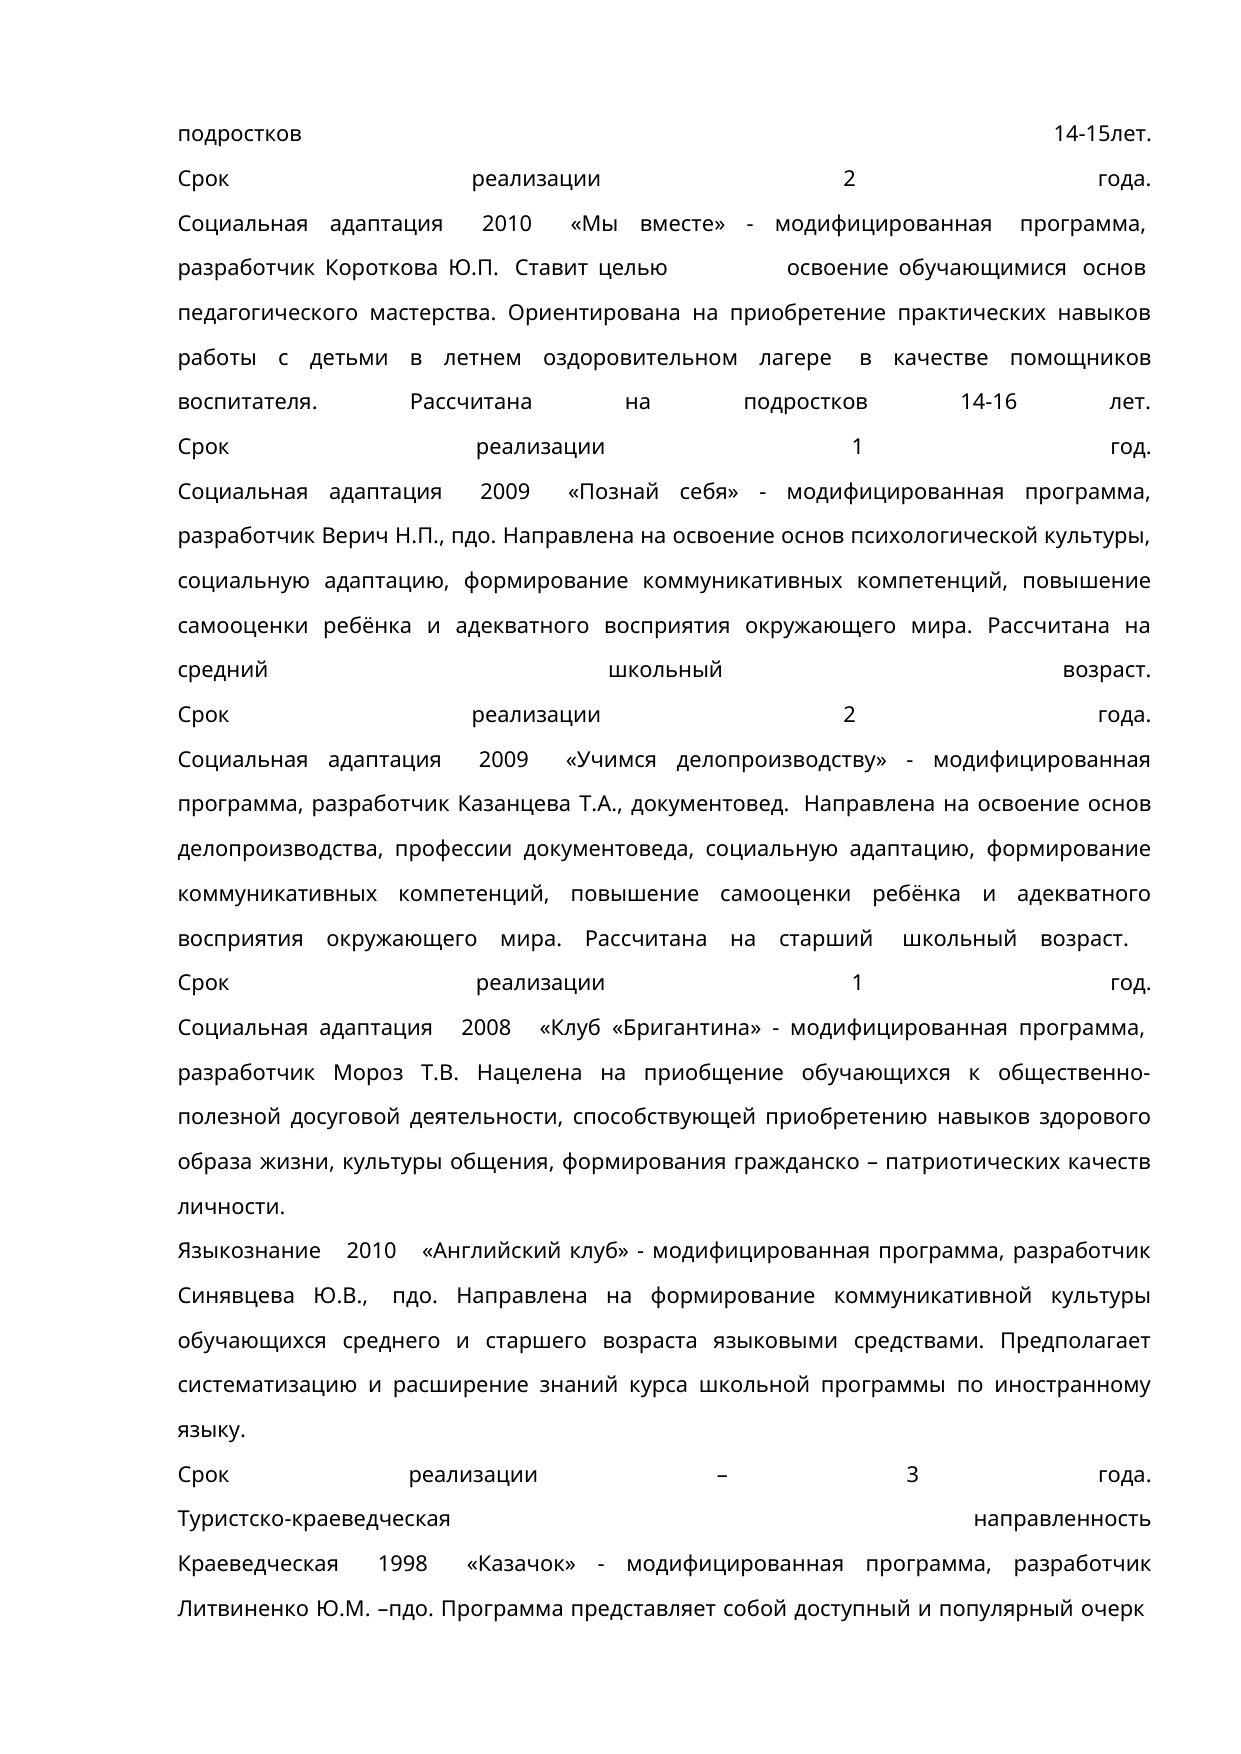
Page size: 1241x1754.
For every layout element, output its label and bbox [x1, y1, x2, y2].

text [177, 118, 1152, 1623]
